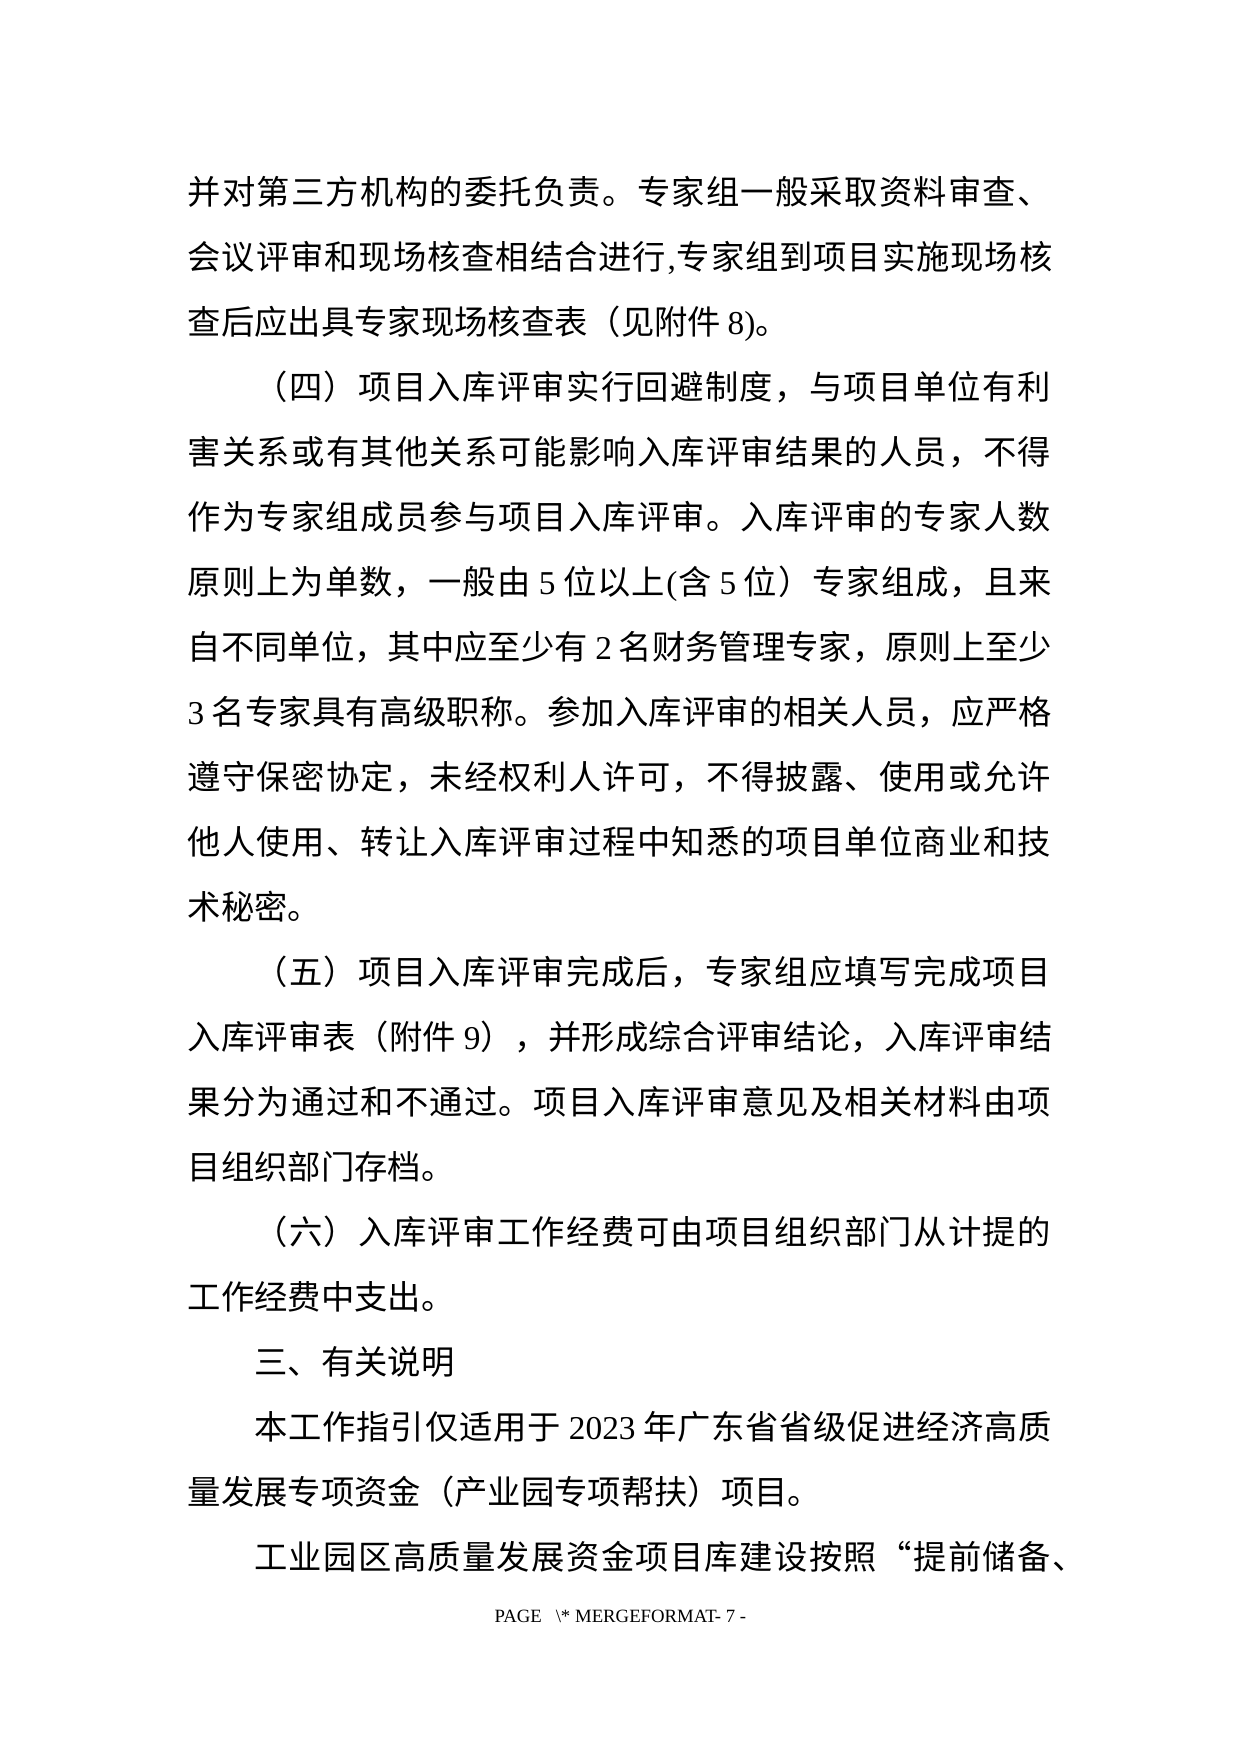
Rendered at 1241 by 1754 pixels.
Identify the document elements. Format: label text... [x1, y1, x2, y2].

text （四）项目入库评审实行回避制度，与项目单位有利害关系或有其他关系可能影响入库评审结果的人员，不得作为专家组成员参与项目入库评审。入库评审的专家人数原则上为单数，一般由5位以上(含5位）专家组成，且来自不同单位，其中应至少有2名财务管理专家，原则上至少3名专家具有高级职称。参加入库评审的相关人员，应严格遵守保密协定，未经权利人许可，不得披露、使用或允许他人使用、转让入库评审过程中知悉的项目单位商业和技术秘密。 [187, 353, 1053, 938]
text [187, 1523, 1053, 1588]
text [187, 158, 1053, 353]
text 三、有关说明 [187, 1328, 1053, 1393]
text （五）项目入库评审完成后，专家组应填写完成项目入库评审表（附件9），并形成综合评审结论，入库评审结果分为通过和不通过。项目入库评审意见及相关材料由项目组织部门存档。 [187, 938, 1053, 1198]
text （六）入库评审工作经费可由项目组织部门从计提的工作经费中支出。 [187, 1198, 1053, 1328]
text 本工作指引仅适用于2023年广东省省级促进经济高质量发展专项资金（产业园专项帮扶）项目。 [187, 1393, 1053, 1523]
